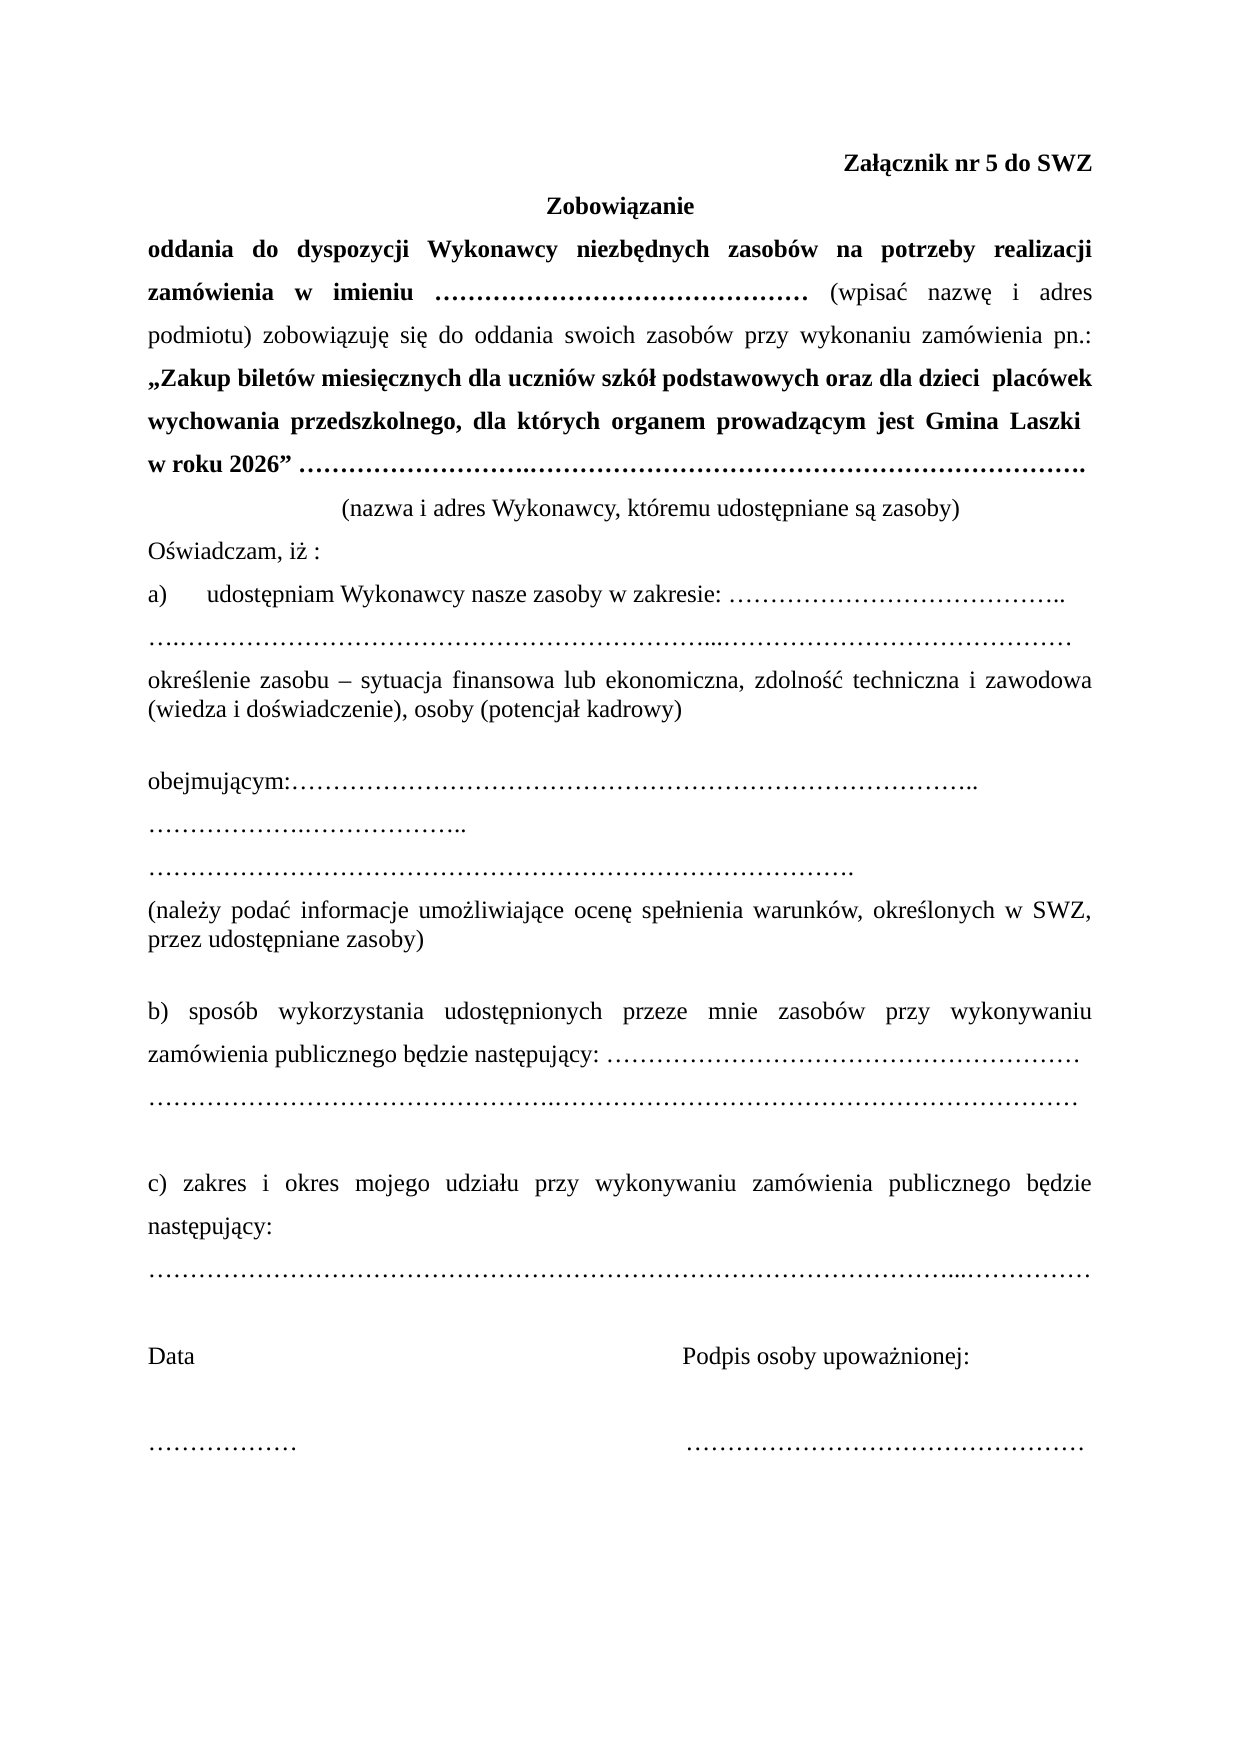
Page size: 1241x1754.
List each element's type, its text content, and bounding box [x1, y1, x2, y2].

text Załącznik nr 5 do SWZ [148, 148, 1093, 176]
text Data Podpis osoby upoważnionej: [148, 1341, 1093, 1369]
text ………………………………………….……………………………………………………… [148, 1082, 1093, 1111]
text ….………………………………………………………...…………………………………… [148, 622, 1093, 651]
text oddania do dyspozycji Wykonawcy niezbędnych zasobów na potrzeby realizacji zamówienia w imieniu ……………………………………… (wpisać nazwę i adres podmiotu) zobowiązuję się do oddania swoich zasobów przy wykonaniu zamówienia pn.: „Zakup biletów miesięcznych dla uczniów szkół podstawowych oraz dla dzieci placówek wychowania przedszkolnego, dla których organem prowadzącym jest Gmina Laszki w roku 2026” ……………………….…………………………………………………………. [148, 234, 1093, 478]
text (należy podać informacje umożliwiające ocenę spełnienia warunków, określonych w SWZ, przez udostępniane zasoby) [148, 895, 1093, 953]
text ……………… ………………………………………… [148, 1427, 1093, 1456]
text (nazwa i adres Wykonawcy, któremu udostępniane są zasoby) [148, 493, 1093, 521]
text ……………………………………………………………………………………...…………… [148, 1254, 1093, 1283]
text obejmującym:………………………………………………………………………..……………….………………..…………………………………………………………………………. [148, 766, 1093, 881]
text Oświadczam, iż : [148, 536, 1093, 564]
text c) zakres i okres mojego udziału przy wykonywaniu zamówienia publicznego będzie następujący: [148, 1168, 1093, 1240]
text określenie zasobu – sytuacja finansowa lub ekonomiczna, zdolność techniczna i zawodowa (wiedza i doświadczenie), osoby (potencjał kadrowy) [148, 665, 1093, 723]
text Zobowiązanie [148, 191, 1093, 219]
list udostępniam Wykonawcy nasze zasoby w zakresie: ………………………………….. [148, 579, 1093, 608]
text b) sposób wykorzystania udostępnionych przeze mnie zasobów przy wykonywaniu zamówienia publicznego będzie następujący: ………………………………………………… [148, 996, 1093, 1068]
